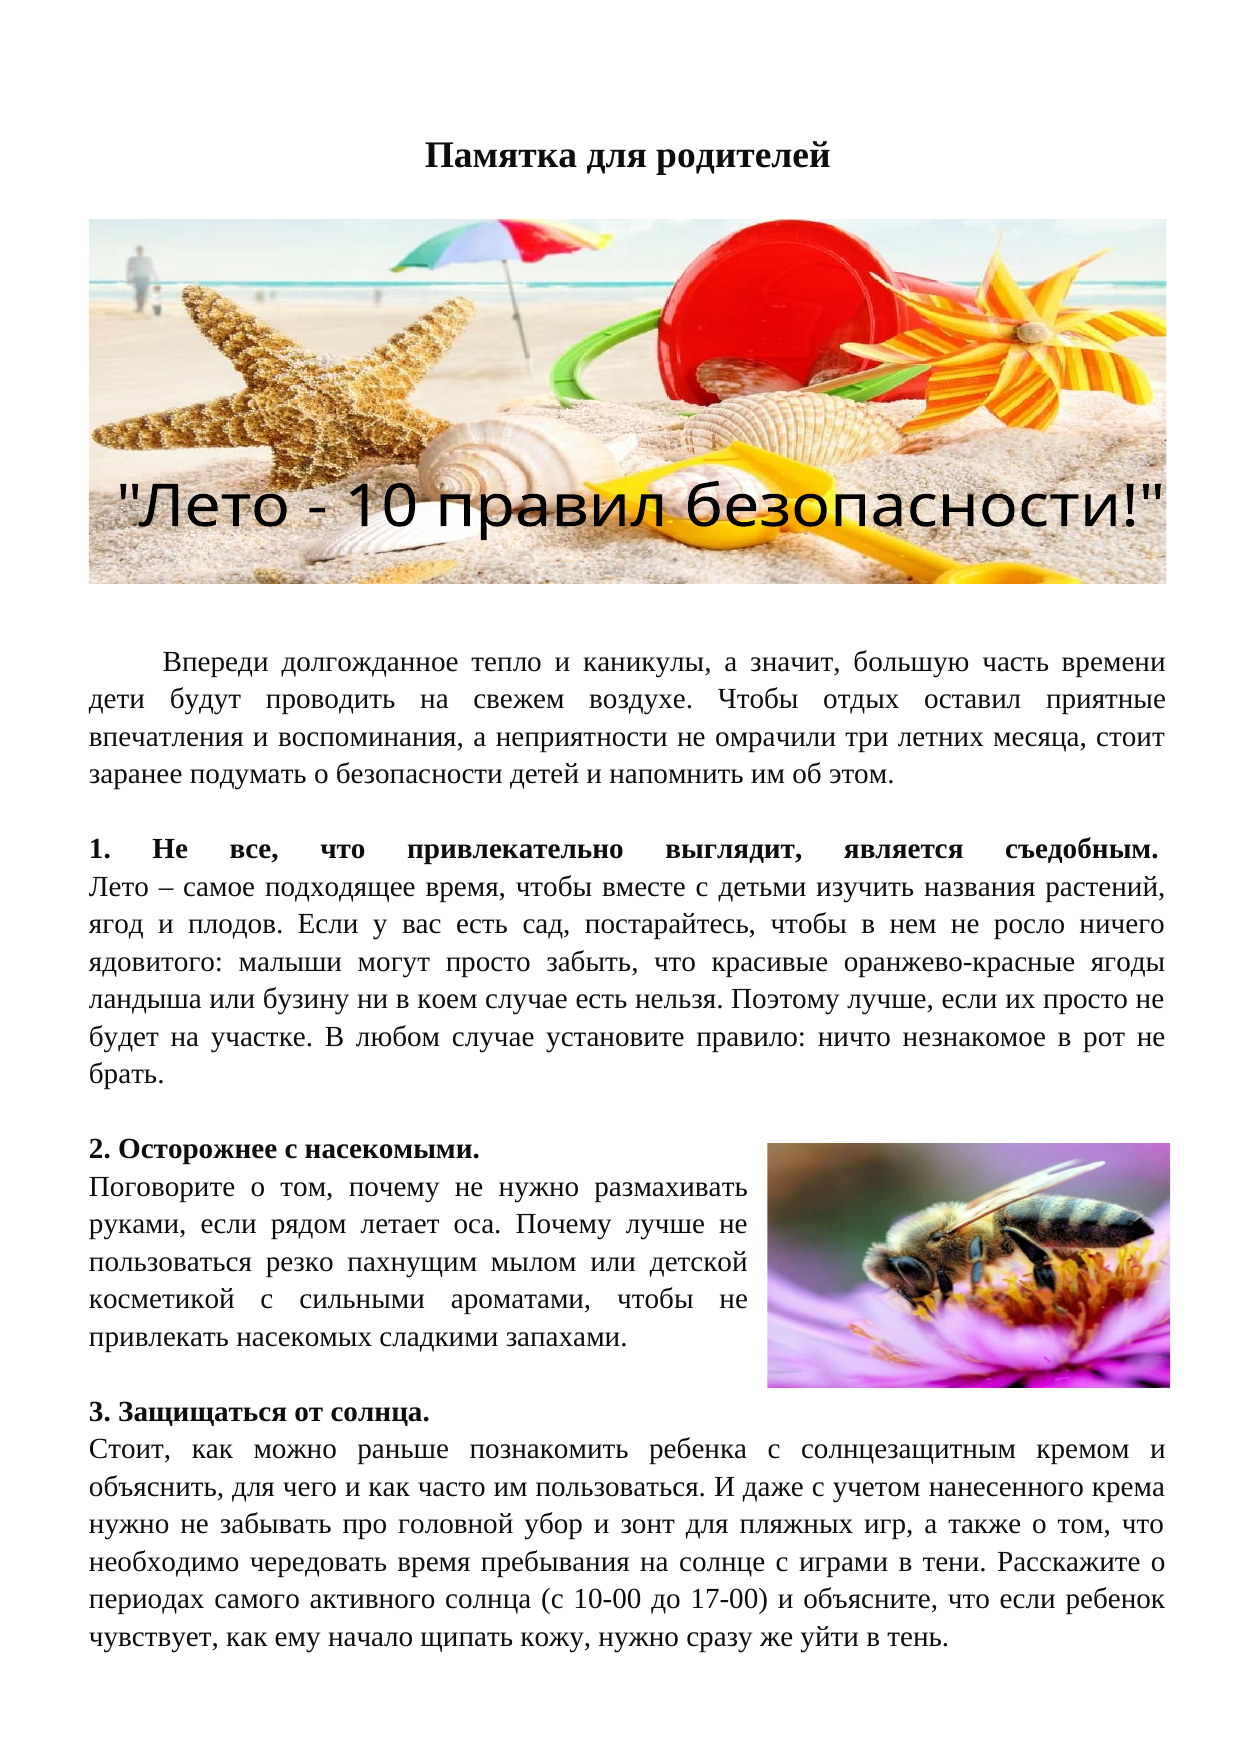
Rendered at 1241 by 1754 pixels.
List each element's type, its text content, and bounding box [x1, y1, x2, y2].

text Впереди долгожданное тепло и каникулы, а значит, большую часть времени дети будут проводить на свежем воздухе. Чтобы отдых оставил приятные впечатления и воспоминания, а неприятности не омрачили три летних месяца, стоит заранее подумать о безопасности детей и напомнить им об этом. [89, 640, 1166, 790]
text 2. Осторожнее с насекомыми. [89, 1127, 1166, 1165]
text 1. Не все, что привлекательно выглядит, является съедобным. Лето – самое подходящее время, чтобы вместе с детьми изучить названия растений, ягод и плодов. Если у вас есть сад, постарайтесь, чтобы в нем не росло ничего ядовитого: малыши могут просто забыть, что красивые оранжево-красные ягоды ландыша или бузину ни в коем случае есть нельзя. Поэтому лучше, если их просто не будет на участке. В любом случае установите правило: ничто незнакомое в рот не брать. [89, 790, 1166, 1090]
picture [767, 1143, 1171, 1388]
text Памятка для родителей [89, 133, 1166, 176]
text Стоит, как можно раньше познакомить ребенка с солнцезащитным кремом и объяснить, для чего и как часто им пользоваться. И даже с учетом нанесенного крема нужно не забывать про головной убор и зонт для пляжных игр, а также о том, что необходимо чередовать время пребывания на солнце с играми в тени. Расскажите о периодах самого активного солнца (с 10-00 до 17-00) и объясните, что если ребенок чувствует, как ему начало щипать кожу, нужно сразу же уйти в тень. [89, 1427, 1166, 1652]
text Поговорите о том, почему не нужно размахивать руками, если рядом летает оса. Почему лучше не пользоваться резко пахнущим мылом или детской косметикой с сильными ароматами, чтобы не привлекать насекомых сладкими запахами. [89, 1165, 767, 1352]
text 3. Защищаться от солнца. [89, 1352, 1166, 1427]
picture [88, 219, 1167, 584]
